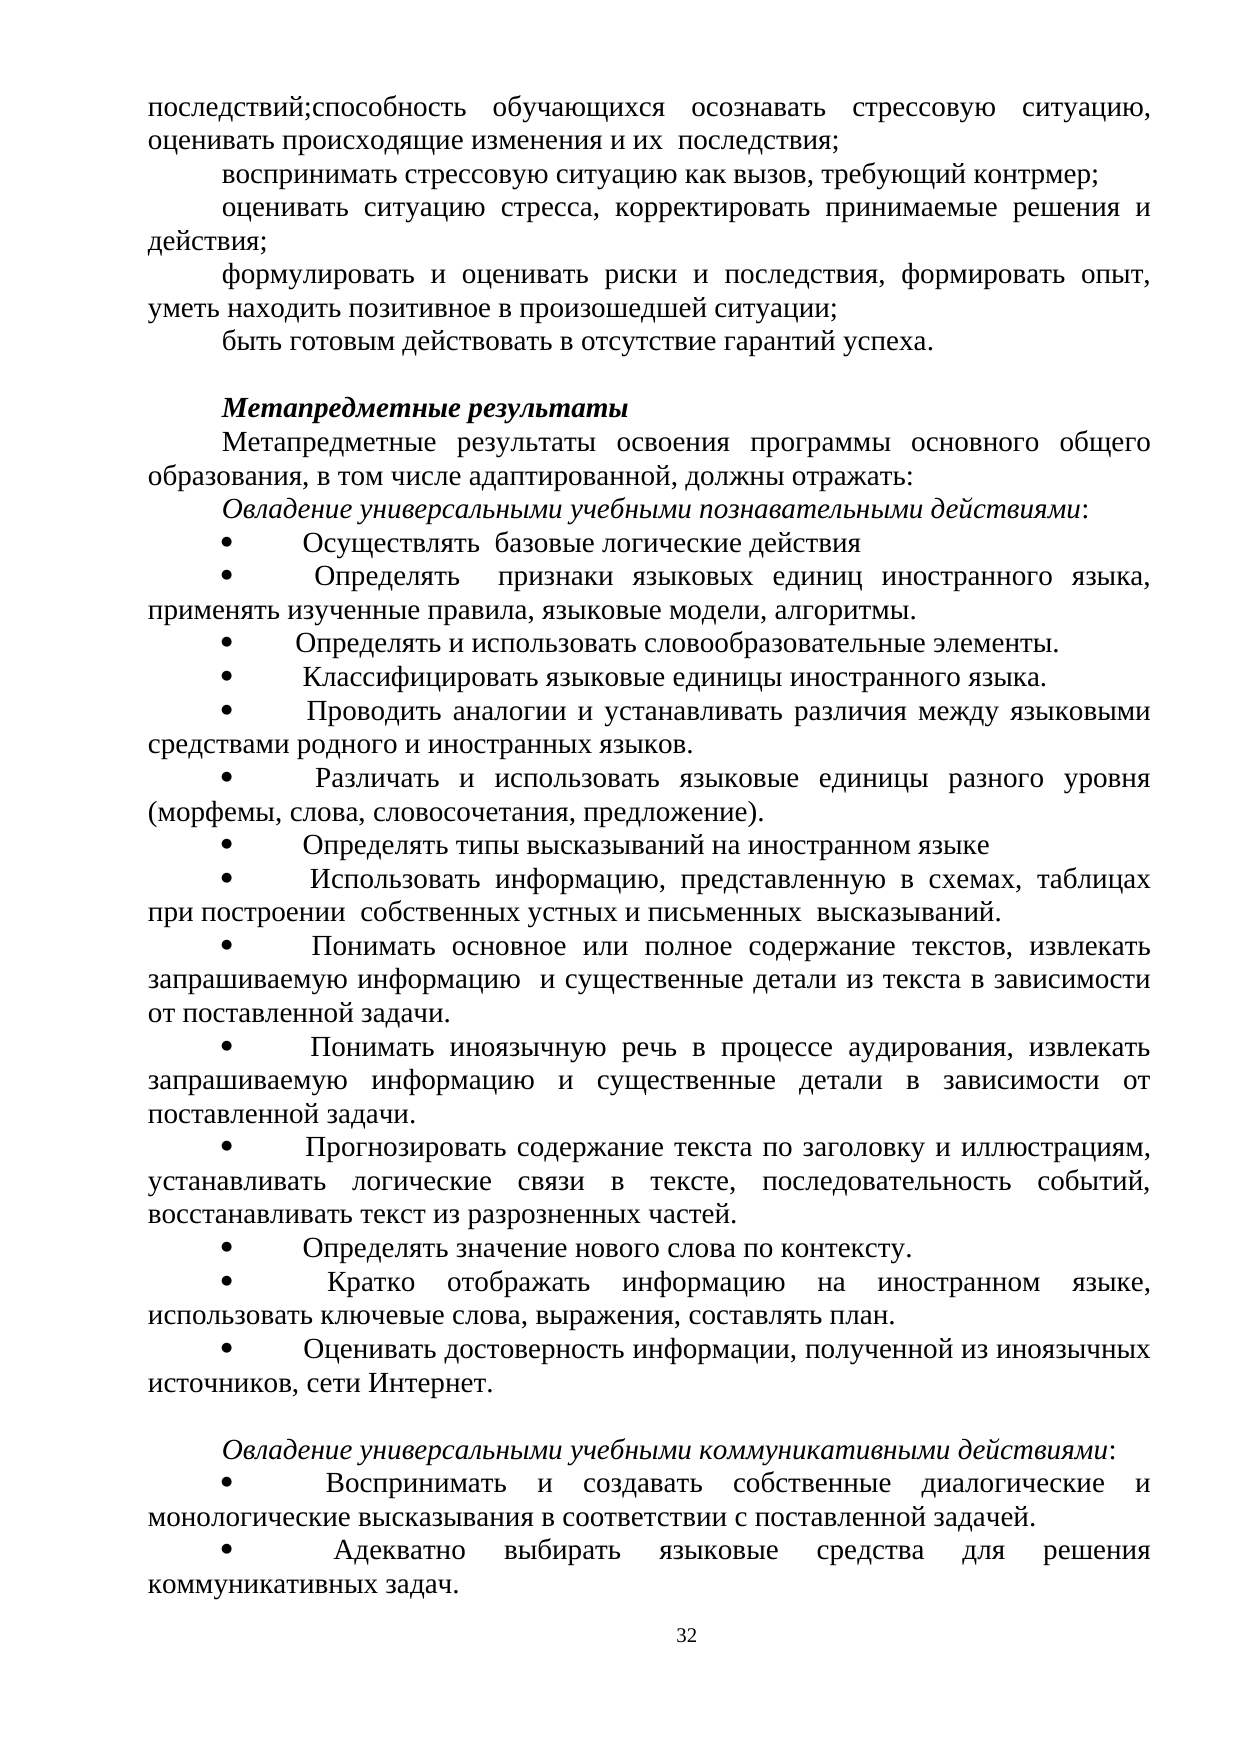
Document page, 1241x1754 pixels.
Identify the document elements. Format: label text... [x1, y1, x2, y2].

list Кратко отображать информацию на иностранном языке, использовать ключевые слова, выражения, составлять план. [148, 1264, 1152, 1331]
list Прогнозировать содержание текста по заголовку и иллюстрациям, устанавливать логические связи в тексте, последовательность событий, восстанавливать текст из разрозненных частей. [148, 1129, 1152, 1230]
list Различать и использовать языковые единицы разного уровня (морфемы, слова, словосочетания, предложение). [148, 760, 1152, 827]
text оценивать ситуацию стресса, корректировать принимаемые решения и действия; [148, 189, 1152, 256]
text Овладение универсальными учебными коммуникативными действиями: [148, 1432, 1152, 1465]
list Классифицировать языковые единицы иностранного языка. [148, 659, 1152, 693]
text Метапредметные результаты [148, 391, 1152, 424]
list Понимать иноязычную речь в процессе аудирования, извлекать запрашиваемую информацию и существенные детали в зависимости от поставленной задачи. [148, 1029, 1152, 1129]
list Осуществлять базовые логические действия [148, 525, 1152, 558]
text Метапредметные результаты освоения программы основного общего образования, в том числе адаптированной, должны отражать: [148, 424, 1152, 491]
list Определять признаки языковых единиц иностранного языка, применять изученные правила, языковые модели, алгоритмы. [148, 558, 1152, 626]
list Определять типы высказываний на иностранном языке [148, 827, 1152, 861]
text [148, 89, 1152, 156]
list Воспринимать и создавать собственные диалогические и монологические высказывания в соответствии с поставленной задачей. [148, 1465, 1152, 1532]
text формулировать и оценивать риски и последствия, формировать опыт, уметь находить позитивное в произошедшей ситуации; [148, 256, 1152, 323]
text воспринимать стрессовую ситуацию как вызов, требующий контрмер; [148, 156, 1152, 189]
list Использовать информацию, представленную в схемах, таблицах при построении собственных устных и письменных высказываний. [148, 861, 1152, 928]
list Адекватно выбирать языковые средства для решения коммуникативных задач. [148, 1532, 1152, 1600]
list Определять значение нового слова по контексту. [148, 1230, 1152, 1264]
text быть готовым действовать в отсутствие гарантий успеха. [148, 323, 1152, 357]
list Проводить аналогии и устанавливать различия между языковыми средствами родного и иностранных языков. [148, 693, 1152, 760]
list Определять и использовать словообразовательные элементы. [148, 626, 1152, 659]
list Оценивать достоверность информации, полученной из иноязычных источников, сети Интернет. [148, 1331, 1152, 1398]
text Овладение универсальными учебными познавательными действиями: [148, 491, 1152, 525]
list Понимать основное или полное содержание текстов, извлекать запрашиваемую информацию и существенные детали из текста в зависимости от поставленной задачи. [148, 928, 1152, 1029]
